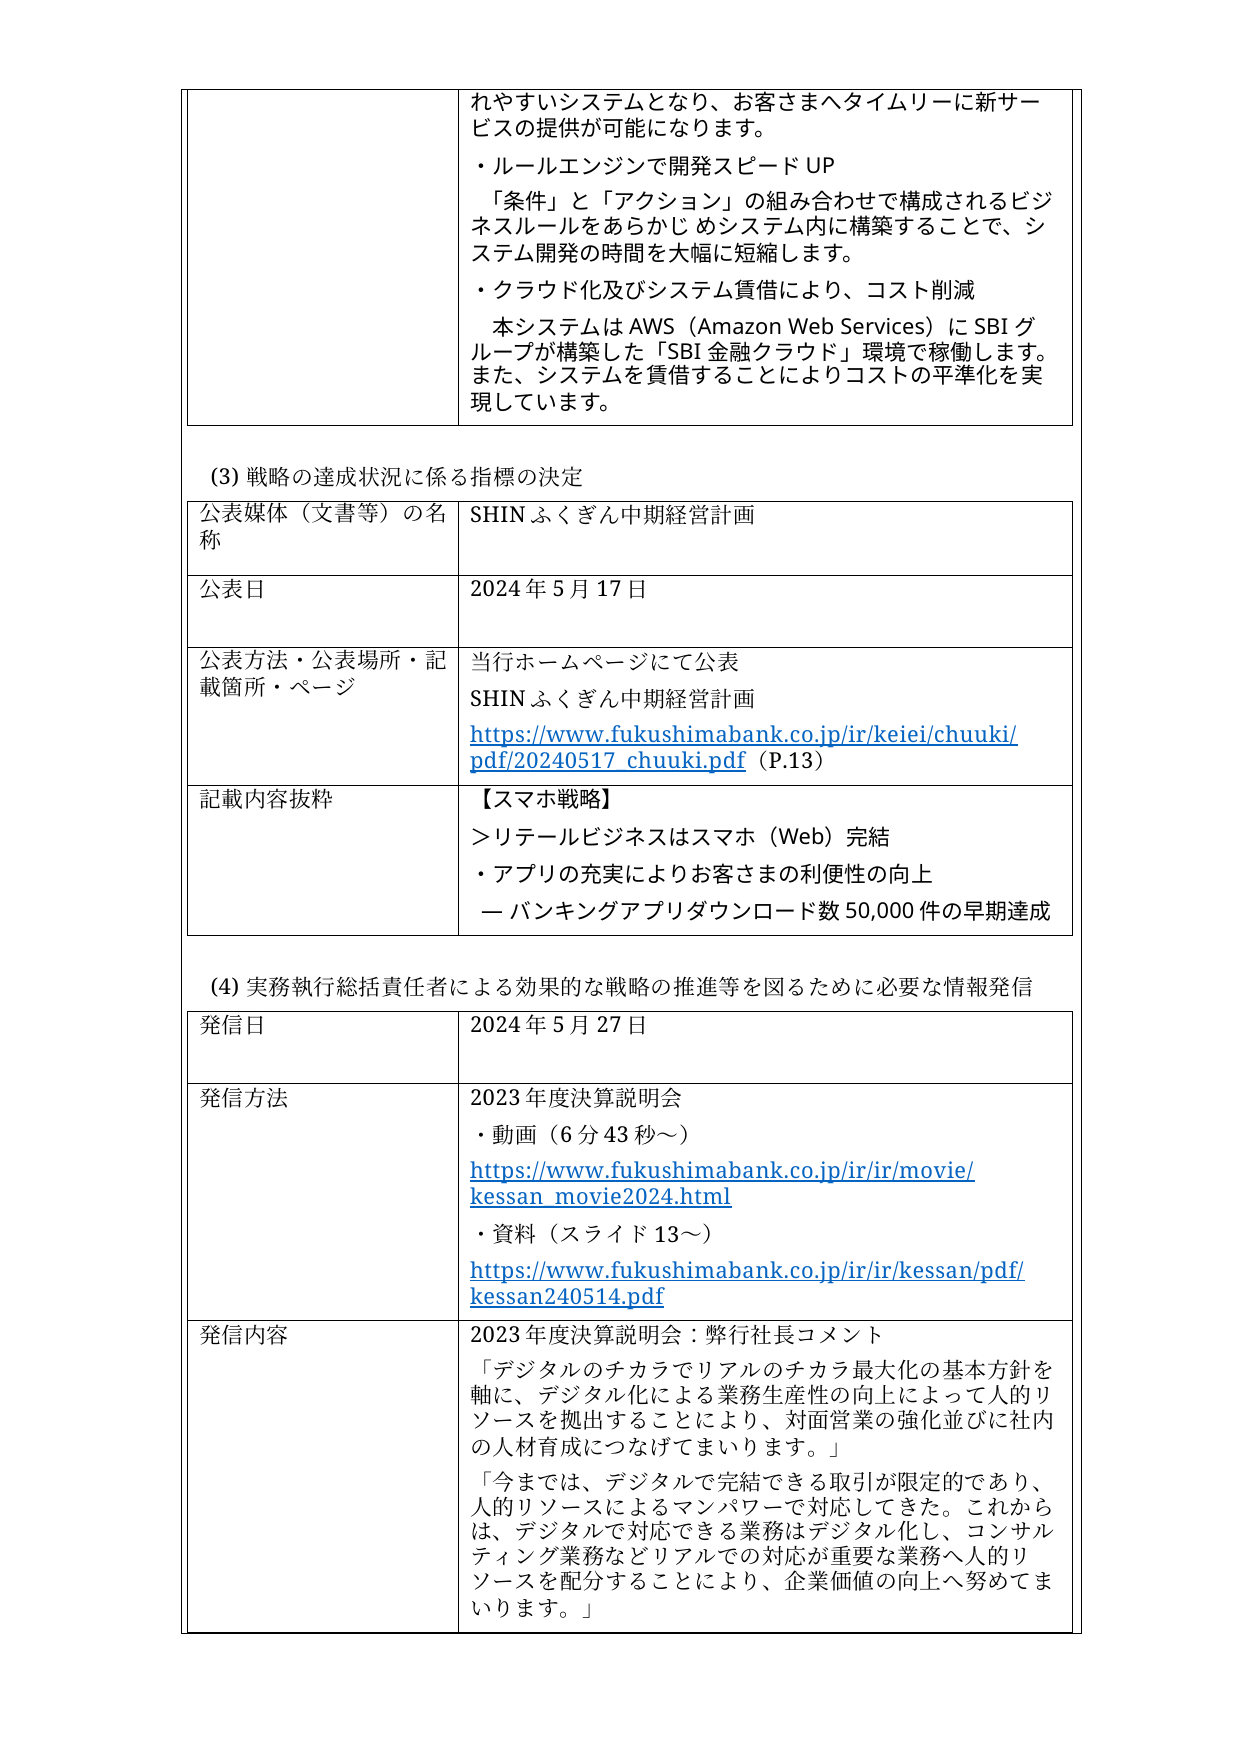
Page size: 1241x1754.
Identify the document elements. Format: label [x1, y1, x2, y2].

table_cell [182, 90, 1081, 1633]
